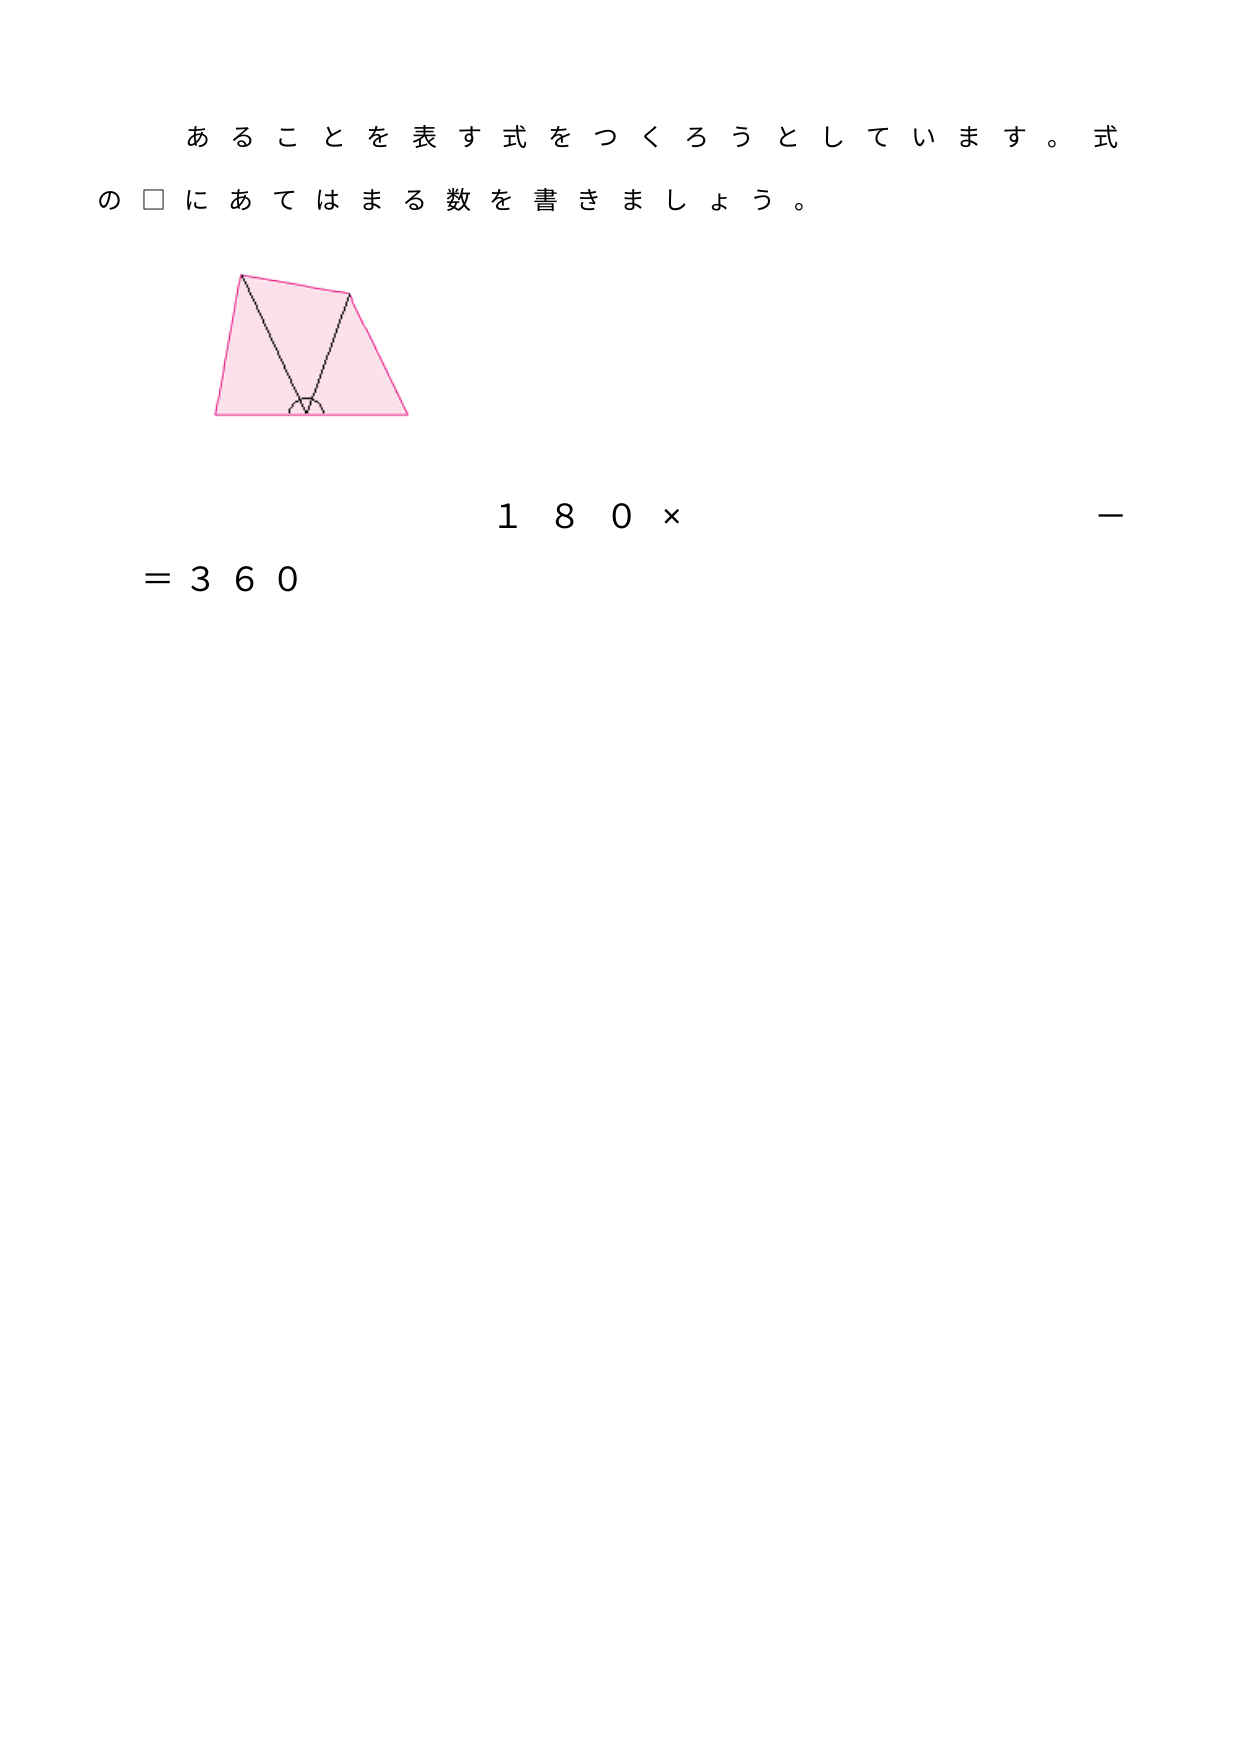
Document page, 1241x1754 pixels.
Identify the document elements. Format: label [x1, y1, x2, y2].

table_cell [86, 104, 1149, 640]
picture [198, 258, 427, 434]
